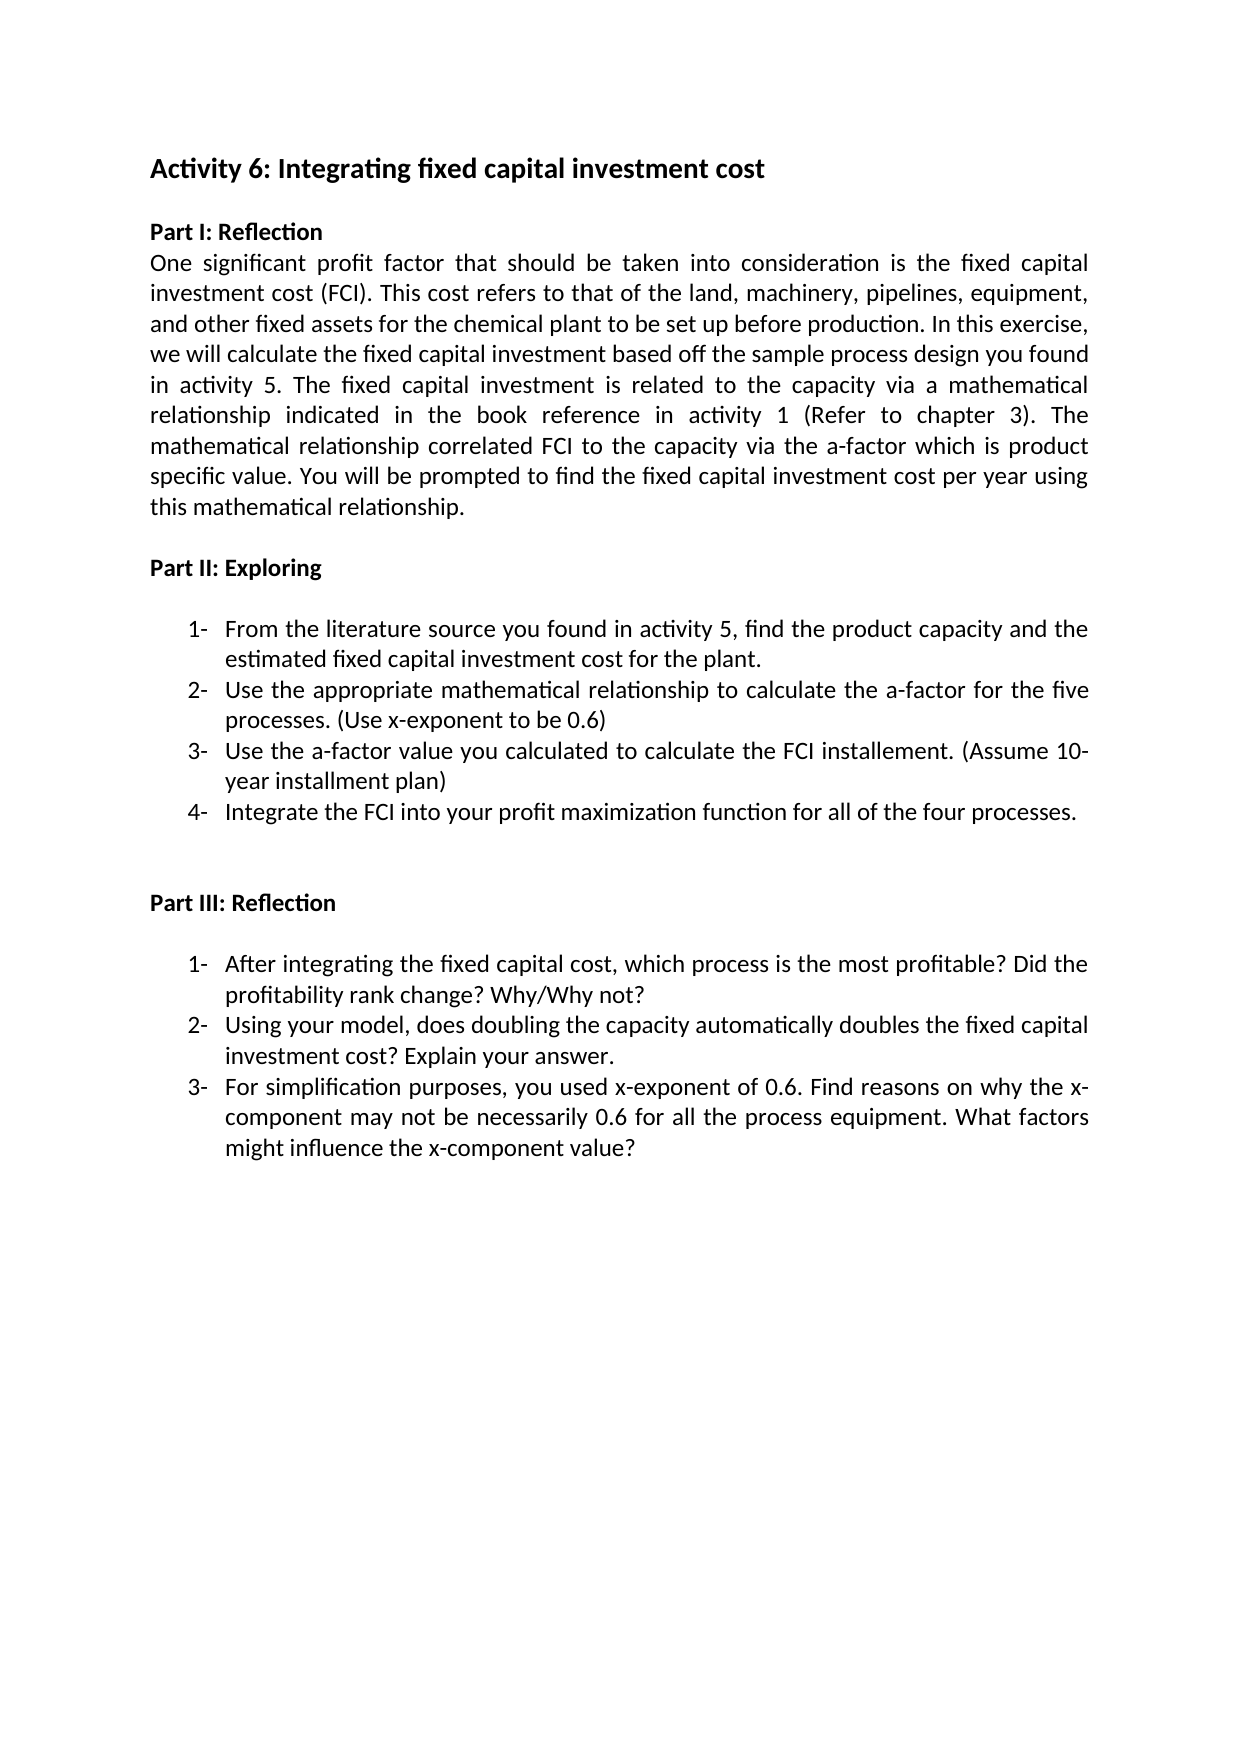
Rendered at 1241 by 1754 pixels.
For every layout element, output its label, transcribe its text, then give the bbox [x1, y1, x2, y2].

list Using your model, does doubling the capacity automatically doubles the fixed capital investment cost? Explain your answer. [187, 1010, 1090, 1071]
list Use the appropriate mathematical relationship to calculate the a-factor for the five processes. (Use x-exponent to be 0.6) [187, 674, 1090, 735]
list Use the a-factor value you calculated to calculate the FCI installement. (Assume 10- year installment plan) [187, 735, 1090, 796]
text One significant profit factor that should be taken into consideration is the fixed capital investment cost (FCI). This cost refers to that of the land, machinery, pipelines, equipment, and other fixed assets for the chemical plant to be set up before production. In this exercise, we will calculate the fixed capital investment based off the sample process design you found in activity 5. The fixed capital investment is related to the capacity via a mathematical relationship indicated in the book reference in activity 1 (Refer to chapter 3). The mathematical relationship correlated FCI to the capacity via the a-factor which is product specific value. You will be prompted to find the fixed capital investment cost per year using this mathematical relationship. [150, 247, 1090, 521]
list From the literature source you found in activity 5, find the product capacity and the estimated fixed capital investment cost for the plant. [187, 613, 1090, 674]
list Part III: Reflection [150, 888, 1090, 918]
list After integrating the fixed capital cost, which process is the most profitable? Did the profitability rank change? Why/Why not? [187, 949, 1090, 1010]
text Part I: Reflection [150, 216, 1090, 247]
text Part II: Exploring [150, 552, 1090, 582]
text Activity 6: Integrating fixed capital investment cost [150, 150, 1090, 186]
list For simplification purposes, you used x-exponent of 0.6. Find reasons on why the x-component may not be necessarily 0.6 for all the process equipment. What factors might influence the x-component value? [187, 1071, 1090, 1162]
list Integrate the FCI into your profit maximization function for all of the four processes. [187, 796, 1090, 827]
